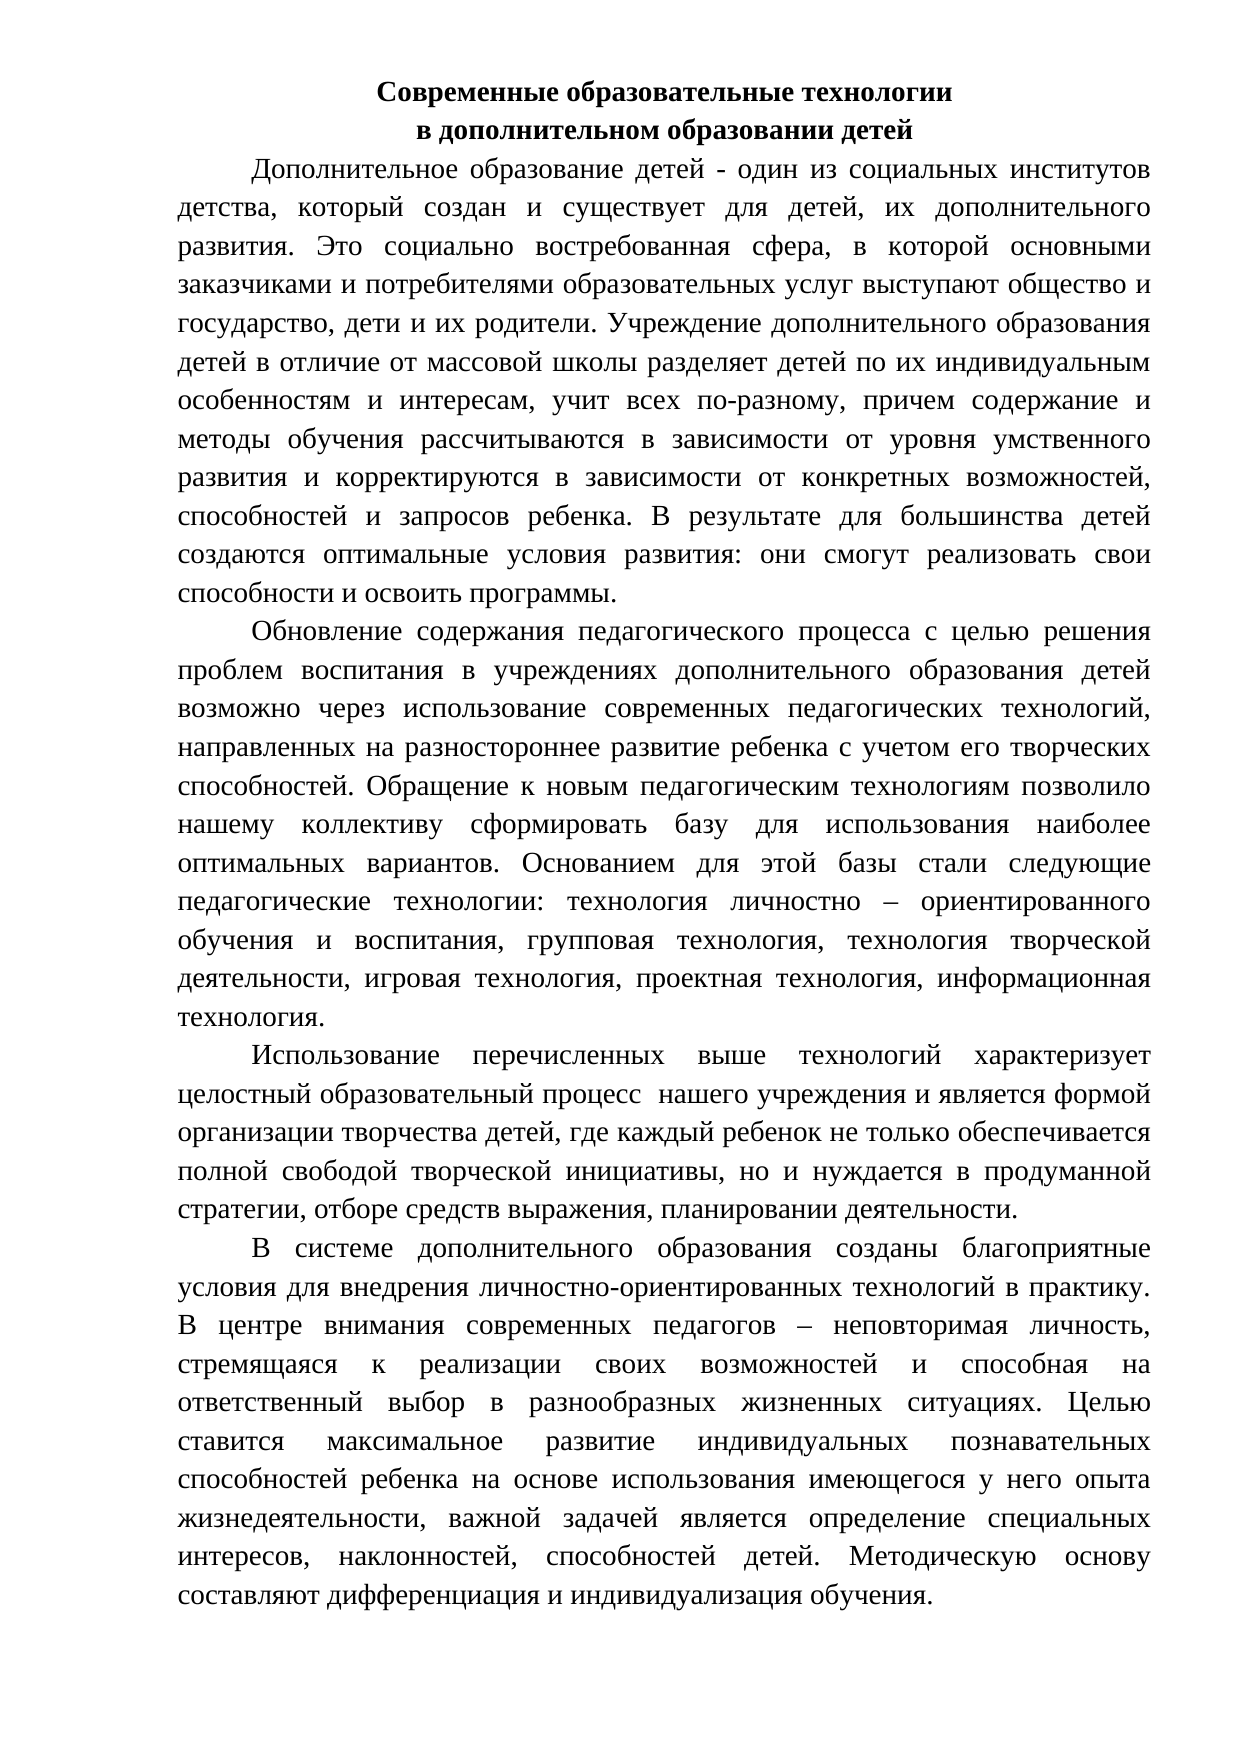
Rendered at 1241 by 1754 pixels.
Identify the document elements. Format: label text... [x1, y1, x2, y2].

text Использование перечисленных выше технологий характеризует целостный образовательный процесс нашего учреждения и является формой организации творчества детей, где каждый ребенок не только обеспечивается полной свободой творческой инициативы, но и нуждается в продуманной стратегии, отборе средств выражения, планировании деятельности. [177, 1037, 1152, 1225]
text Дополнительное образование детей - один из социальных институтов детства, который создан и существует для детей, их дополнительного развития. Это социально востребованная сфера, в которой основными заказчиками и потребителями образовательных услуг выступают общество и государство, дети и их родители. Учреждение дополнительного образования детей в отличие от массовой школы разделяет детей по их индивидуальным особенностям и интересам, учит всех по-разному, причем содержание и методы обучения рассчитываются в зависимости от уровня умственного развития и корректируются в зависимости от конкретных возможностей, способностей и запросов ребенка. В результате для большинства детей создаются оптимальные условия развития: они смогут реализовать свои способности и освоить программы. [177, 151, 1152, 608]
text Обновление содержания педагогического процесса с целью решения проблем воспитания в учреждениях дополнительного образования детей возможно через использование современных педагогических технологий, направленных на разностороннее развитие ребенка с учетом его творческих способностей. Обращение к новым педагогическим технологиям позволило нашему коллективу сформировать базу для использования наиболее оптимальных вариантов. Основанием для этой базы стали следующие педагогические технологии: технология личностно – ориентированного обучения и воспитания, групповая технология, технология творческой деятельности, игровая технология, проектная технология, информационная технология. [177, 613, 1152, 1032]
text Современные образовательные технологии в дополнительном образовании детей [177, 74, 1152, 146]
text В системе дополнительного образования созданы благоприятные условия для внедрения личностно-ориентированных технологий в практику. В центре внимания современных педагогов – неповторимая личность, стремящаяся к реализации своих возможностей и способная на ответственный выбор в разнообразных жизненных ситуациях. Целью ставится максимальное развитие индивидуальных познавательных способностей ребенка на основе использования имеющегося у него опыта жизнедеятельности, важной задачей является определение специальных интересов, наклонностей, способностей детей. Методическую основу составляют дифференциация и индивидуализация обучения. [177, 1230, 1152, 1611]
